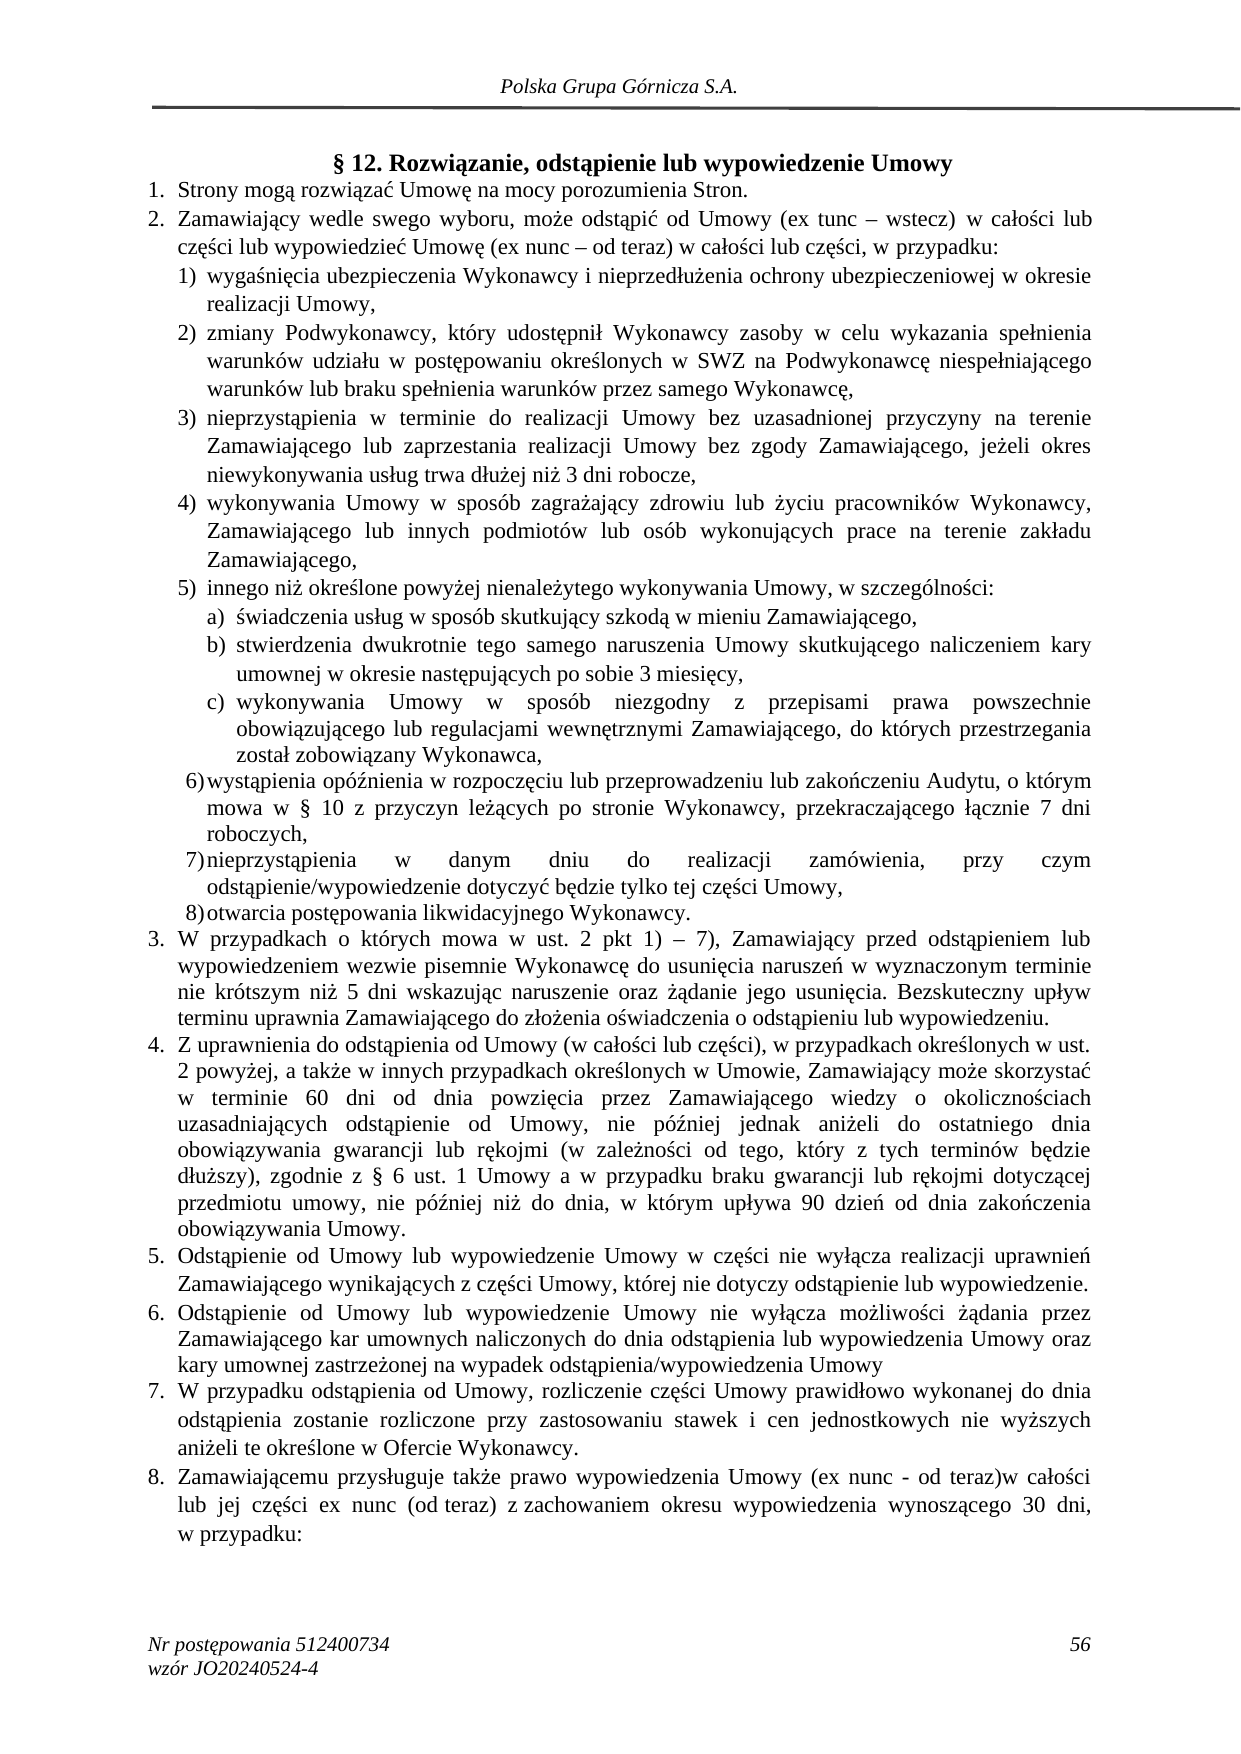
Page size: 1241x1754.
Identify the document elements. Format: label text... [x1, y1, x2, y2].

list zmiany Podwykonawcy, który udostępnił Wykonawcy zasoby w celu wykazania spełnienia warunków udziału w postępowaniu określonych w SWZ na Podwykonawcę niespełniającego warunków lub braku spełnienia warunków przez samego Wykonawcę, [177, 318, 1093, 402]
list nieprzystąpienia w terminie do realizacji Umowy bez uzasadnionej przyczyny na terenie Zamawiającego lub zaprzestania realizacji Umowy bez zgody Zamawiającego, jeżeli okres niewykonywania usług trwa dłużej niż 3 dni robocze, [177, 404, 1093, 487]
list Strony mogą rozwiązać Umowę na mocy porozumienia Stron. [148, 176, 1093, 203]
list wygaśnięcia ubezpieczenia Wykonawcy i nieprzedłużenia ochrony ubezpieczeniowej w okresie realizacji Umowy, [177, 262, 1093, 316]
list W przypadku odstąpienia od Umowy, rozliczenie części Umowy prawidłowo wykonanej do dnia odstąpienia zostanie rozliczone przy zastosowaniu stawek i cen jednostkowych nie wyższych aniżeli te określone w Ofercie Wykonawcy. [148, 1378, 1093, 1461]
list Zamawiającemu przysługuje także prawo wypowiedzenia Umowy (ex nunc - od teraz)w całości lub jej części ex nunc (od teraz) z zachowaniem okresu wypowiedzenia wynoszącego 30 dni, w przypadku: [148, 1463, 1093, 1546]
list Odstąpienie od Umowy lub wypowiedzenie Umowy nie wyłącza możliwości żądania przez Zamawiającego kar umownych naliczonych do dnia odstąpienia lub wypowiedzenia Umowy oraz kary umownej zastrzeżonej na wypadek odstąpienia/wypowiedzenia Umowy [148, 1298, 1093, 1378]
text § 12. Rozwiązanie, odstąpienie lub wypowiedzenie Umowy [193, 148, 1093, 176]
list Z uprawnienia do odstąpienia od Umowy (w całości lub części), w przypadkach określonych w ust. 2 powyżej, a także w innych przypadkach określonych w Umowie, Zamawiający może skorzystać w terminie 60 dni od dnia powzięcia przez Zamawiającego wiedzy o okolicznościach uzasadniających odstąpienie od Umowy, nie później jednak aniżeli do ostatniego dnia obowiązywania gwarancji lub rękojmi (w zależności od tego, który z tych terminów będzie dłuższy), zgodnie z § 6 ust. 1 Umowy a w przypadku braku gwarancji lub rękojmi dotyczącej przedmiotu umowy, nie później niż do dnia, w którym upływa 90 dzień od dnia zakończenia obowiązywania Umowy. [148, 1031, 1093, 1242]
list W przypadkach o których mowa w ust. 2 pkt 1) – 7), Zamawiający przed odstąpieniem lub wypowiedzeniem wezwie pisemnie Wykonawcę do usunięcia naruszeń w wyznaczonym terminie nie krótszym niż 5 dni wskazując naruszenie oraz żądanie jego usunięcia. Bezskuteczny upływ terminu uprawnia Zamawiającego do złożenia oświadczenia o odstąpieniu lub wypowiedzeniu. [148, 925, 1093, 1031]
list Zamawiający wedle swego wyboru, może odstąpić od Umowy (ex tunc – wstecz) w całości lub części lub wypowiedzieć Umowę (ex nunc – od teraz) w całości lub części, w przypadku: [148, 205, 1093, 259]
list innego niż określone powyżej nienależytego wykonywania Umowy, w szczególności: [177, 574, 1093, 601]
list otwarcia postępowania likwidacyjnego Wykonawcy. [185, 899, 1093, 925]
list wykonywania Umowy w sposób zagrażający zdrowiu lub życiu pracowników Wykonawcy, Zamawiającego lub innych podmiotów lub osób wykonujących prace na terenie zakładu Zamawiającego, [177, 489, 1093, 572]
list Odstąpienie od Umowy lub wypowiedzenie Umowy w części nie wyłącza realizacji uprawnień Zamawiającego wynikających z części Umowy, której nie dotyczy odstąpienie lub wypowiedzenie. [148, 1242, 1093, 1296]
list nieprzystąpienia w danym dniu do realizacji zamówienia, przy czym odstąpienie/wypowiedzenie dotyczyć będzie tylko tej części Umowy, [185, 846, 1093, 899]
list wykonywania Umowy w sposób niezgodny z przepisami prawa powszechnie obowiązującego lub regulacjami wewnętrznymi Zamawiającego, do których przestrzegania został zobowiązany Wykonawca, [207, 688, 1093, 767]
list świadczenia usług w sposób skutkujący szkodą w mieniu Zamawiającego, [207, 603, 1093, 629]
list wystąpienia opóźnienia w rozpoczęciu lub przeprowadzeniu lub zakończeniu Audytu, o którym mowa w § 10 z przyczyn leżących po stronie Wykonawcy, przekraczającego łącznie 7 dni roboczych, [185, 767, 1093, 846]
list stwierdzenia dwukrotnie tego samego naruszenia Umowy skutkującego naliczeniem kary umownej w okresie następujących po sobie 3 miesięcy, [207, 631, 1093, 686]
